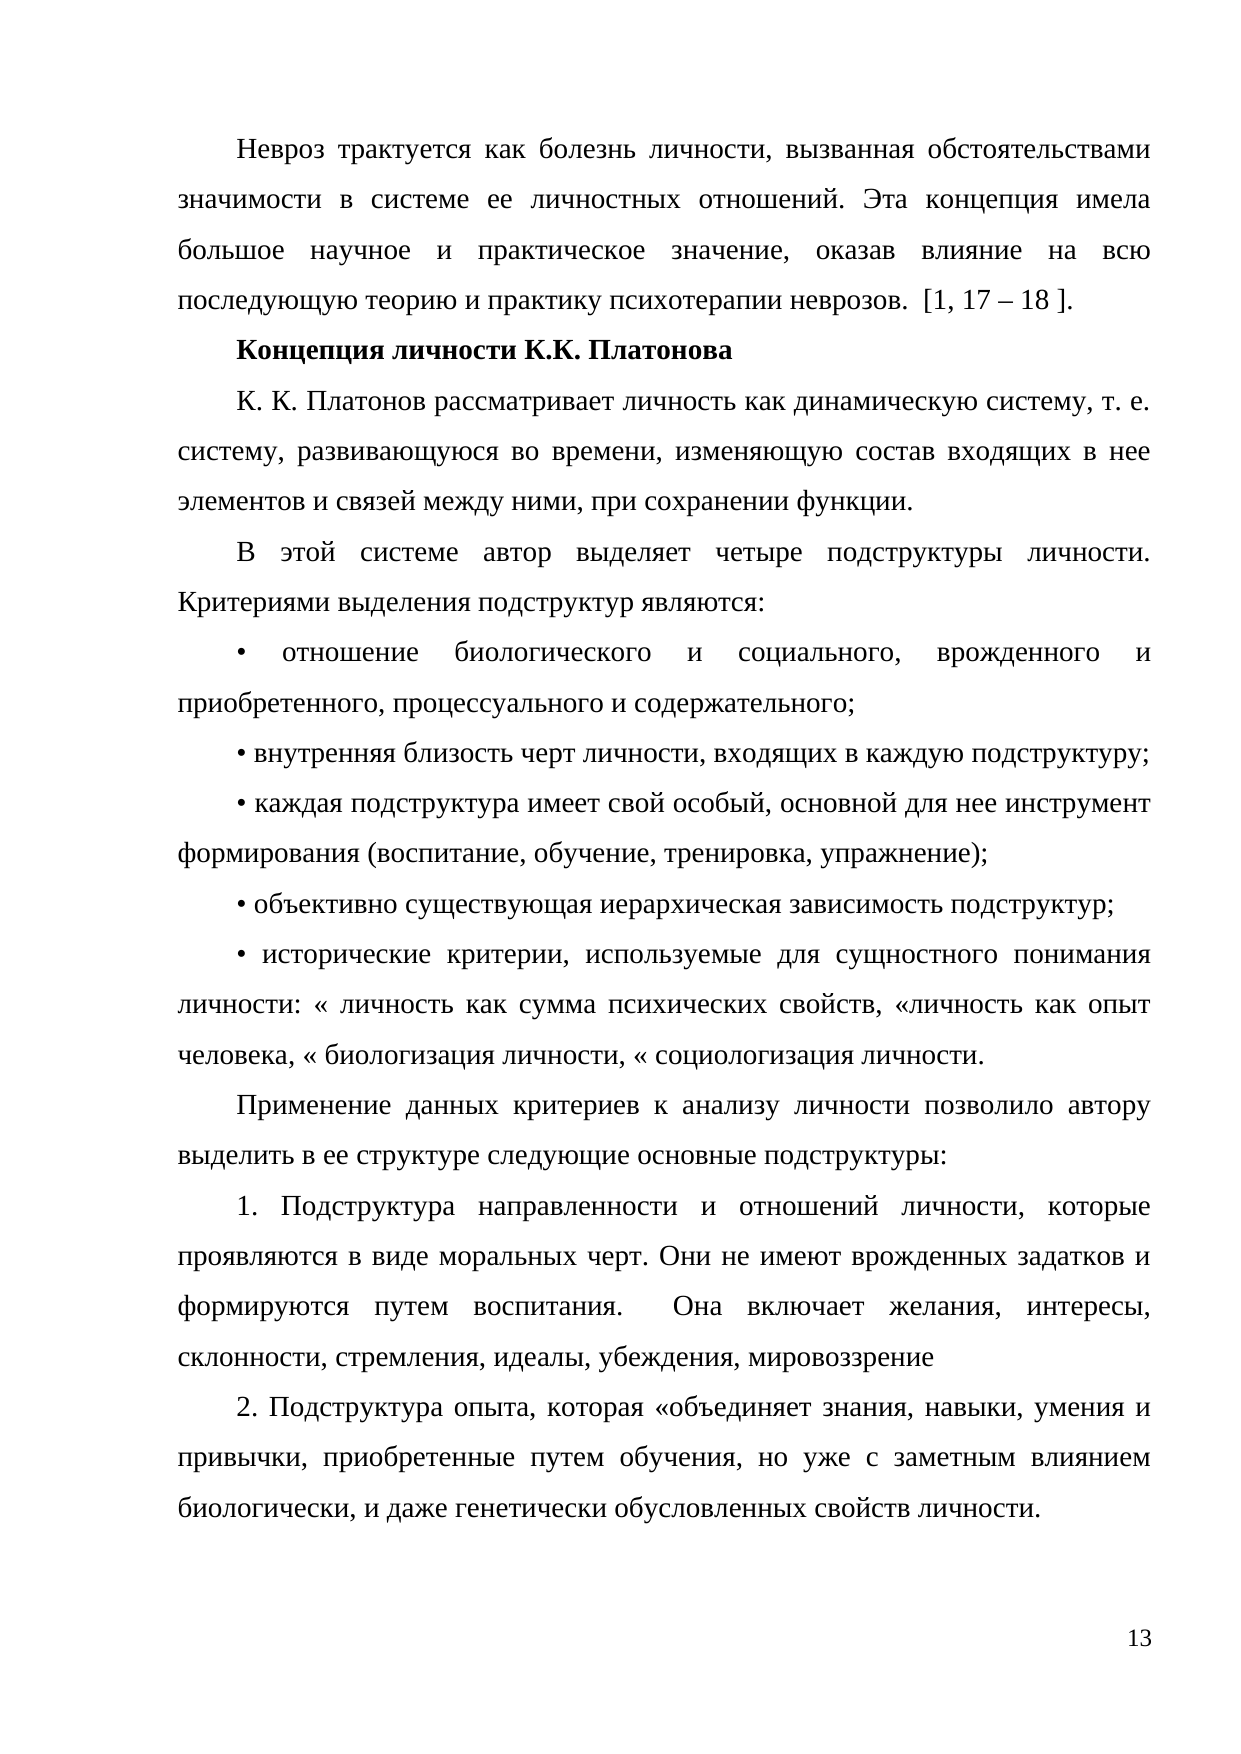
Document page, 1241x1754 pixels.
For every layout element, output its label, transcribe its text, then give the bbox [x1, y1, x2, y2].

text • объективно существующая иерархическая зависимость подструктур; [177, 886, 1152, 919]
text • внутренняя близость черт личности, входящих в каждую подструктуру; [177, 735, 1152, 768]
text • исторические критерии, используемые для сущностного понимания личности: « личность как сумма психических свойств, «личность как опыт человека, « биологизация личности, « социологизация личности. [177, 936, 1152, 1070]
text К. К. Платонов рассматривает личность как динамическую систему, т. е. систему, развивающуюся во времени, изменяющую состав входящих в нее элементов и связей между ними, при сохранении функции. [177, 383, 1152, 517]
text Невроз трактуется как болезнь личности, вызванная обстоятельствами значимости в системе ее личностных отношений. Эта концепция имела большое научное и практическое значение, оказав влияние на всю последующую теорию и практику психотерапии неврозов. [1, 17 – 18 ]. [177, 131, 1152, 316]
text 2. Подструктура опыта, которая «объединяет знания, навыки, умения и привычки, приобретенные путем обучения, но уже с заметным влиянием биологически, и даже генетически обусловленных свойств личности. [177, 1389, 1152, 1523]
text Применение данных критериев к анализу личности позволило автору выделить в ее структуре следующие основные подструктуры: [177, 1087, 1152, 1171]
text • отношение биологического и социального, врожденного и приобретенного, процессуального и содержательного; [177, 634, 1152, 718]
text • каждая подструктура имеет свой особый, основной для нее инструмент формирования (воспитание, обучение, тренировка, упражнение); [177, 785, 1152, 869]
text 1. Подструктура направленности и отношений личности, которые проявляются в виде моральных черт. Они не имеют врожденных задатков и формируются путем воспитания. Она включает желания, интересы, склонности, стремления, идеалы, убеждения, мировоззрение [177, 1188, 1152, 1372]
text Концепция личности К.К. Платонова [177, 332, 1152, 366]
text В этой системе автор выделяет четыре подструктуры личности. Критериями выделения подструктур являются: [177, 534, 1152, 618]
